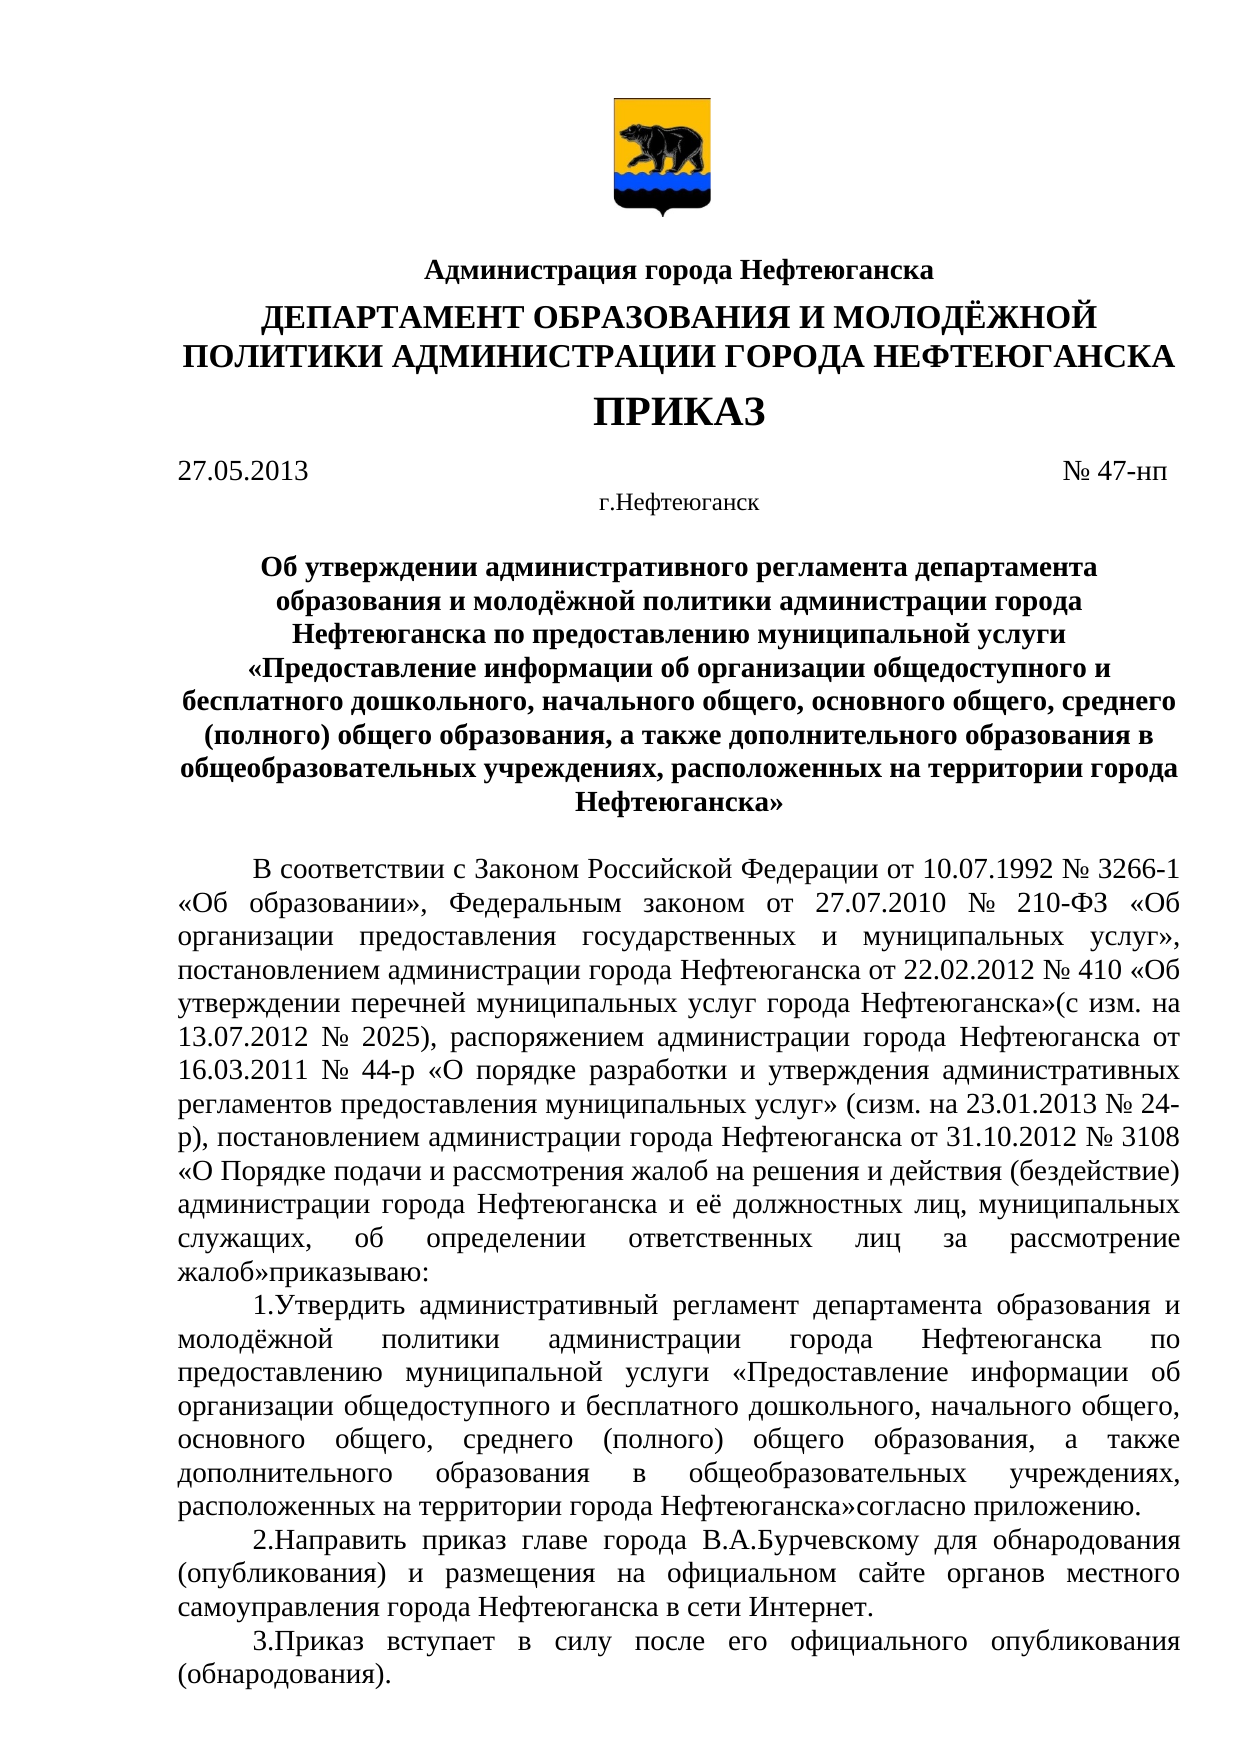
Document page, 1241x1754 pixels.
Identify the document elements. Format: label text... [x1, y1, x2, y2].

picture [613, 98, 711, 214]
text В соответствии с Законом Российской Федерации от 10.07.1992 № 3266-1 «Об образовании», Федеральным законом от 27.07.2010 № 210-ФЗ «Об организации предоставления государственных и муниципальных услуг», постановлением администрации города Нефтеюганска от 22.02.2012 № 410 «Об утверждении перечней муниципальных услуг города Нефтеюганска»(с изм. на 13.07.2012 № 2025), распоряжением администрации города Нефтеюганска от 16.03.2011 № 44-р «О порядке разработки и утверждения административных регламентов предоставления муниципальных услуг» (сизм. на 23.01.2013 № 24-р), постановлением администрации города Нефтеюганска от 31.10.2012 № 3108 «О Порядке подачи и рассмотрения жалоб на решения и действия (бездействие) администрации города Нефтеюганска и её должностных лиц, муниципальных служащих, об определении ответственных лиц за рассмотрение жалоб»приказываю: [177, 851, 1181, 1287]
text ДЕПАРТАМЕНТ ОБРАЗОВАНИЯ И МОЛОДЁЖНОЙ ПОЛИТИКИ АДМИНИСТРАЦИИ ГОРОДА НЕФТЕЮГАНСКА [177, 298, 1181, 374]
text ПРИКАЗ [177, 386, 1181, 434]
text 2.Направить приказ главе города В.А.Бурчевскому для обнародования (опубликования) и размещения на официальном сайте органов местного самоуправления города Нефтеюганска в сети Интернет. [177, 1522, 1181, 1623]
text Об утверждении административного регламента департамента образования и молодёжной политики администрации города Нефтеюганска по предоставлению муниципальной услуги «Предоставление информации об организации общедоступного и бесплатного дошкольного, начального общего, основного общего, среднего (полного) общего образования, а также дополнительного образования в общеобразовательных учреждениях, расположенных на территории города Нефтеюганска» [177, 549, 1181, 818]
text 1.Утвердить административный регламент департамента образования и молодёжной политики администрации города Нефтеюганска по предоставлению муниципальной услуги «Предоставление информации об организации общедоступного и бесплатного дошкольного, начального общего, основного общего, среднего (полного) общего образования, а также дополнительного образования в общеобразовательных учреждениях, расположенных на территории города Нефтеюганска»согласно приложению. [177, 1287, 1181, 1522]
text 3.Приказ вступает в силу после его официального опубликования (обнародования). [177, 1623, 1181, 1690]
text 27.05.2013 № 47-нп [177, 453, 1181, 487]
text г.Нефтеюганск [177, 487, 1181, 516]
text Администрация города Нефтеюганска [177, 252, 1181, 286]
